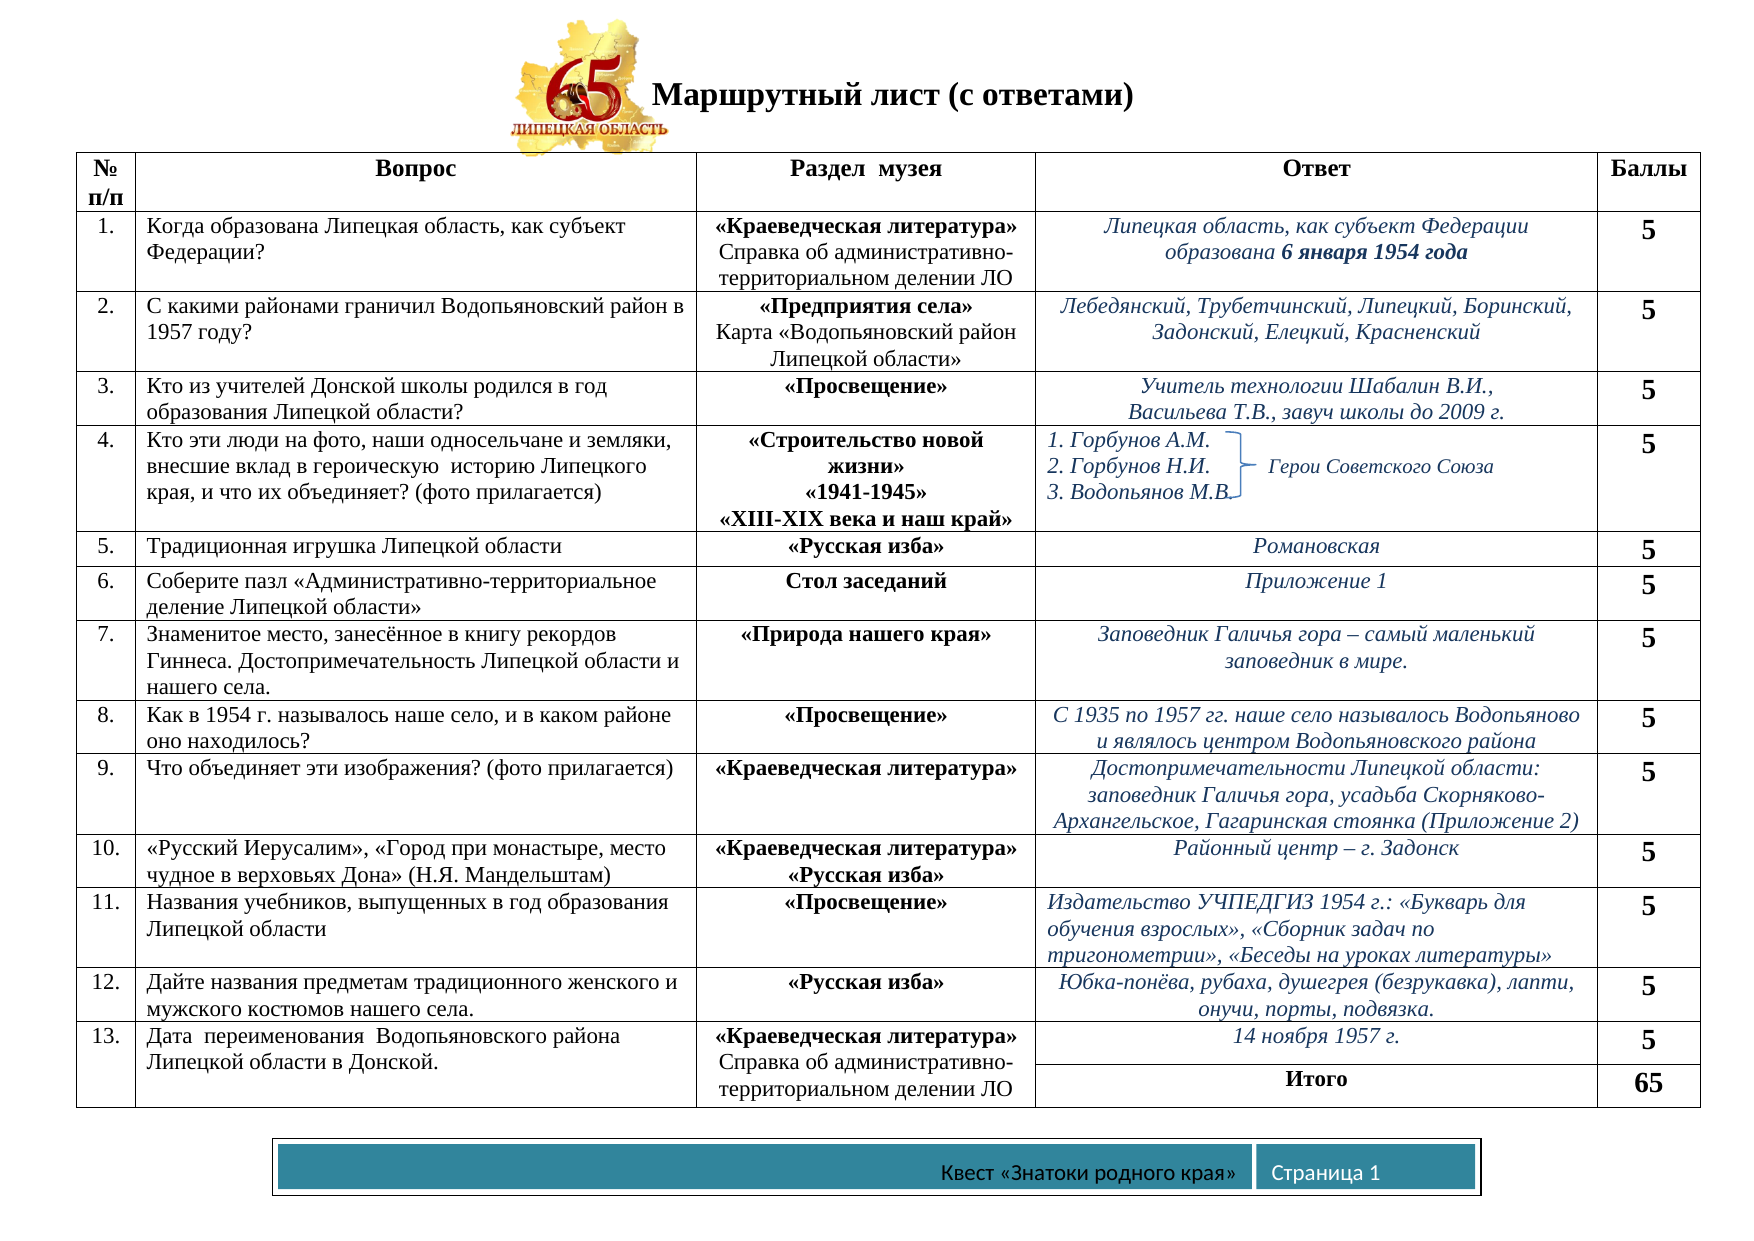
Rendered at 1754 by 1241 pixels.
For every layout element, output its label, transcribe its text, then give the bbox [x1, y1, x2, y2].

table_cell 11. [77, 888, 135, 967]
table_cell Издательство УЧПЕДГИЗ 1954 г.: «Букварь для обучения взрослых», «Сборник задач по тригонометрии», «Беседы на уроках литературы» [1036, 888, 1597, 967]
table_cell «Русская изба» [697, 968, 1035, 1021]
table_cell «Строительство новой жизни» «1941-1945» «XIII-XIX века и наш край» [697, 426, 1035, 531]
table_cell С 1935 по 1957 гг. наше село называлось Водопьяново и являлось центром Водопьяновского района [1036, 701, 1597, 753]
table_cell «Краеведческая литература» Справка об административно-территориальном делении ЛО [697, 1022, 1035, 1107]
table_cell 5 [1598, 754, 1700, 833]
table_cell 5 [1598, 372, 1700, 425]
table_cell 13. [77, 1022, 135, 1107]
table_cell «Просвещение» [697, 372, 1035, 425]
table_cell «Краеведческая литература» «Русская изба» [697, 835, 1035, 887]
table_cell Дайте названия предметам традиционного женского и мужского костюмов нашего села. [136, 968, 696, 1021]
table_cell 5 [1598, 567, 1700, 619]
table_cell 4. [77, 426, 135, 531]
table_cell 1. [77, 212, 135, 291]
table_cell 5 [1598, 835, 1700, 887]
table_cell Стол заседаний [697, 567, 1035, 619]
table_cell 5 [1598, 426, 1700, 531]
table_cell Соберите пазл «Административно-территориальное деление Липецкой области» [136, 567, 696, 619]
table_cell 5. [77, 532, 135, 566]
table_cell «Природа нашего края» [697, 621, 1035, 699]
table_header Баллы [1598, 153, 1700, 211]
table_cell 8. [77, 701, 135, 753]
table_cell 5 [1598, 1022, 1700, 1064]
table_cell Что объединяет эти изображения? (фото прилагается) [136, 754, 696, 833]
table_cell «Краеведческая литература» [697, 754, 1035, 833]
table_cell 5 [1598, 888, 1700, 967]
text Маршрутный лист (с ответами) [150, 74, 1636, 112]
table_cell 3. [77, 372, 135, 425]
table_cell 5 [1598, 968, 1700, 1021]
table_cell Липецкая область, как субъект Федерации образована 6 января 1954 года [1036, 212, 1597, 291]
table_cell Приложение 1 [1036, 567, 1597, 619]
table_cell 12. [77, 968, 135, 1021]
table_cell Достопримечательности Липецкой области: заповедник Галичья гора, усадьба Скорняково-Архангельское, Гагаринская стоянка (Приложение 2) [1036, 754, 1597, 833]
table_cell Когда образована Липецкая область, как субъект Федерации? [136, 212, 696, 291]
table_header Ответ [1036, 153, 1597, 211]
table_cell 5 [1598, 212, 1700, 291]
table_header Раздел музея [697, 153, 1035, 211]
table_cell Районный центр – г. Задонск [1036, 835, 1597, 887]
table_cell Учитель технологии Шабалин В.И., Васильева Т.В., завуч школы до 2009 г. [1036, 372, 1597, 425]
table_cell 7. [77, 621, 135, 699]
table_cell «Просвещение» [697, 701, 1035, 753]
table_cell 14 ноября 1957 г. [1036, 1022, 1597, 1064]
table_cell 9. [77, 754, 135, 833]
picture [507, 112, 672, 152]
table_cell 2. [77, 292, 135, 371]
table_cell Дата переименования Водопьяновского района Липецкой области в Донской. [136, 1022, 696, 1107]
table_cell 65 [1598, 1065, 1700, 1107]
table_cell Юбка-понёва, рубаха, душегрея (безрукавка), лапти, онучи, порты, подвязка. [1036, 968, 1597, 1021]
table_cell Названия учебников, выпущенных в год образования Липецкой области [136, 888, 696, 967]
table_cell Итого [1036, 1065, 1597, 1107]
table_header Вопрос [136, 153, 696, 211]
table_cell Романовская [1036, 532, 1597, 566]
table_cell «Русский Иерусалим», «Город при монастыре, место чудное в верховьях Дона» (Н.Я. Мандельштам) [136, 835, 696, 887]
table_cell «Предприятия села» Карта «Водопьяновский район Липецкой области» [697, 292, 1035, 371]
table_cell 1. Горбунов А.М. 2. Горбунов Н.И. Герои Советского Союза 3. Водопьянов М.В. [1036, 426, 1597, 531]
table_cell С какими районами граничил Водопьяновский район в 1957 году? [136, 292, 696, 371]
picture [507, 15, 672, 74]
table_cell Кто эти люди на фото, наши односельчане и земляки, внесшие вклад в героическую историю Липецкого края, и что их объединяет? (фото прилагается) [136, 426, 696, 531]
table_cell 5 [1598, 292, 1700, 371]
table_cell 6. [77, 567, 135, 619]
table_cell 5 [1598, 701, 1700, 753]
table_cell Кто из учителей Донской школы родился в год образования Липецкой области? [136, 372, 696, 425]
table_cell Лебедянский, Трубетчинский, Липецкий, Боринский, Задонский, Елецкий, Красненский [1036, 292, 1597, 371]
table_cell Знаменитое место, занесённое в книгу рекордов Гиннеса. Достопримечательность Липецкой области и нашего села. [136, 621, 696, 699]
table_cell Традиционная игрушка Липецкой области [136, 532, 696, 566]
table_cell «Краеведческая литература» Справка об административно-территориальном делении ЛО [697, 212, 1035, 291]
table_header № п/п [77, 153, 135, 211]
table_cell Заповедник Галичья гора – самый маленький заповедник в мире. [1036, 621, 1597, 699]
table_cell 5 [1598, 621, 1700, 699]
table_cell 5 [1598, 532, 1700, 566]
table_cell 10. [77, 835, 135, 887]
table_cell «Русская изба» [697, 532, 1035, 566]
table_cell «Просвещение» [697, 888, 1035, 967]
table_cell Как в 1954 г. называлось наше село, и в каком районе оно находилось? [136, 701, 696, 753]
